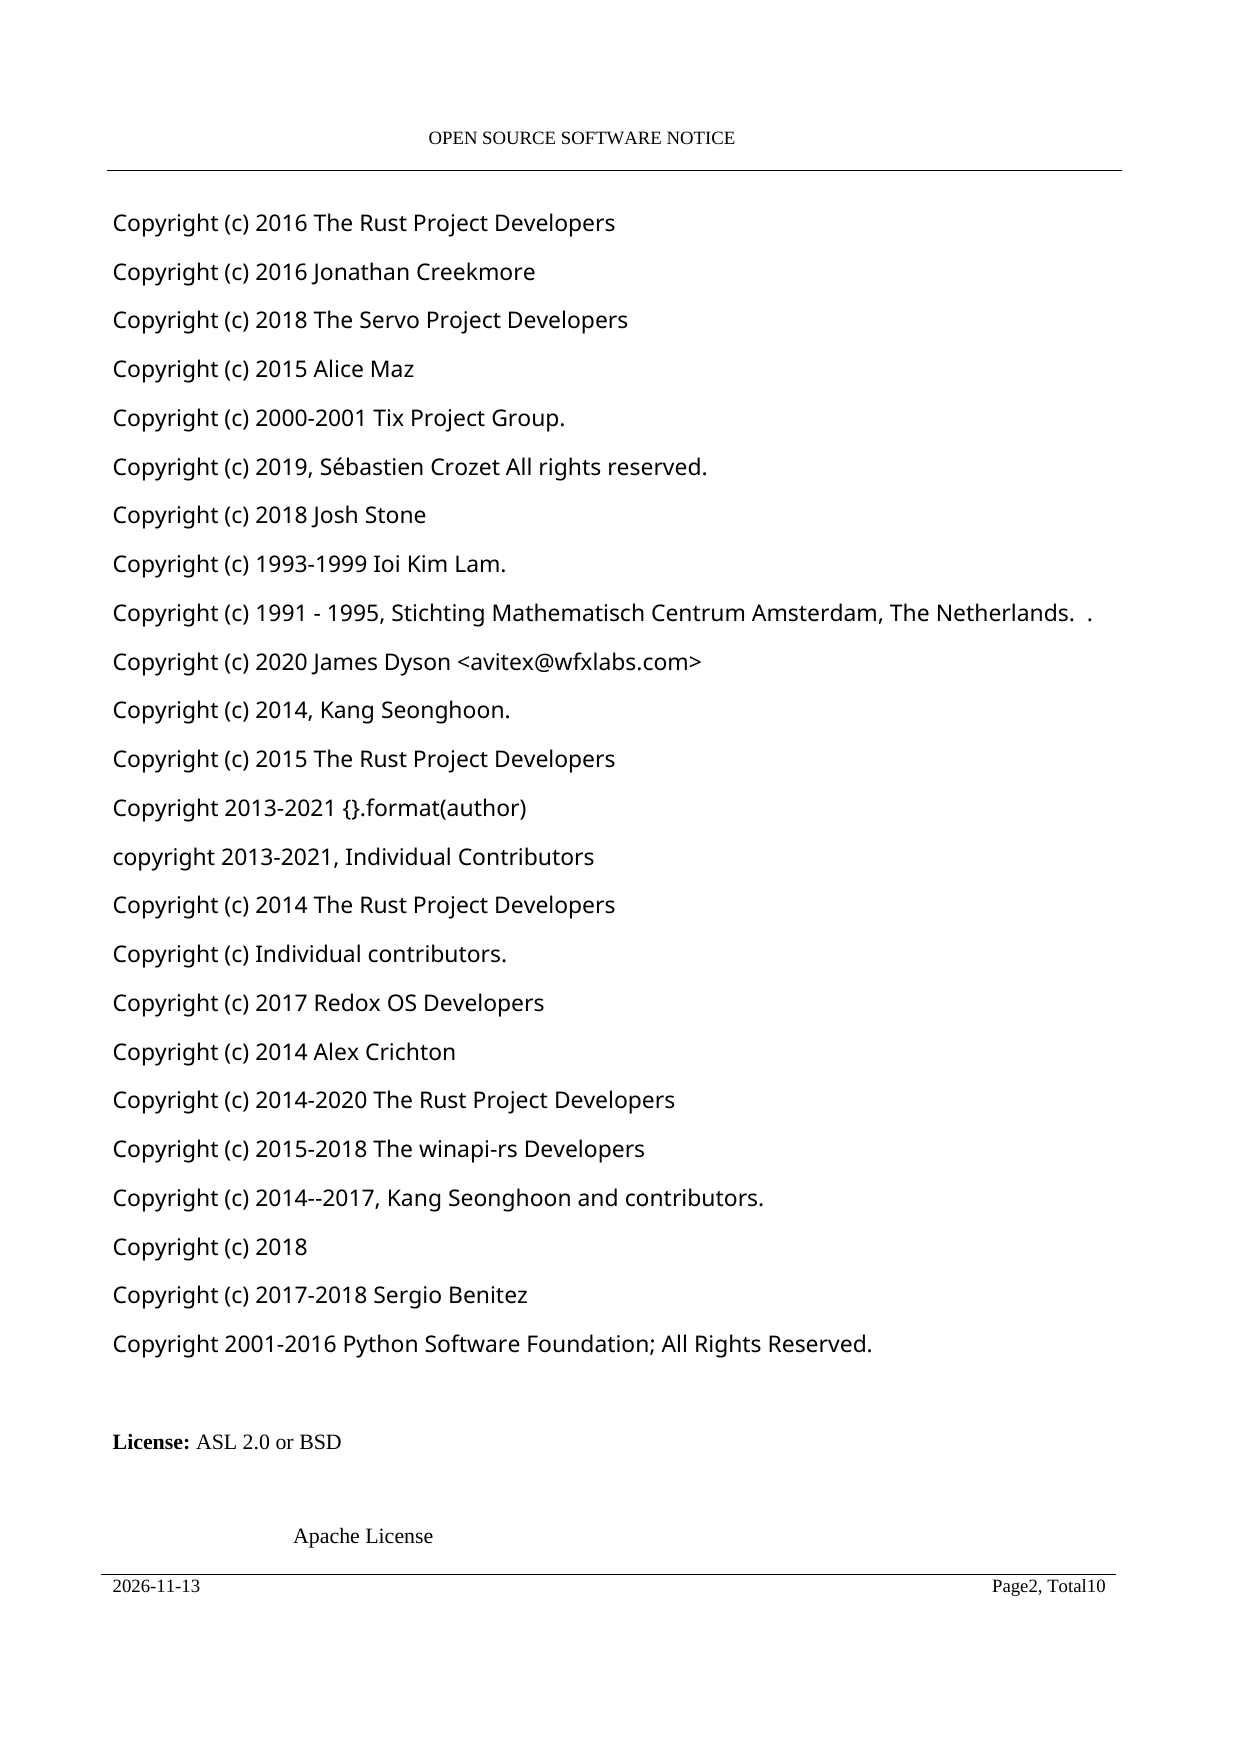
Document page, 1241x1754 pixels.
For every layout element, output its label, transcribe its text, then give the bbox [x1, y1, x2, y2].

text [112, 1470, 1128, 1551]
text License: ASL 2.0 or BSD [112, 1425, 1128, 1458]
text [112, 206, 1128, 1409]
